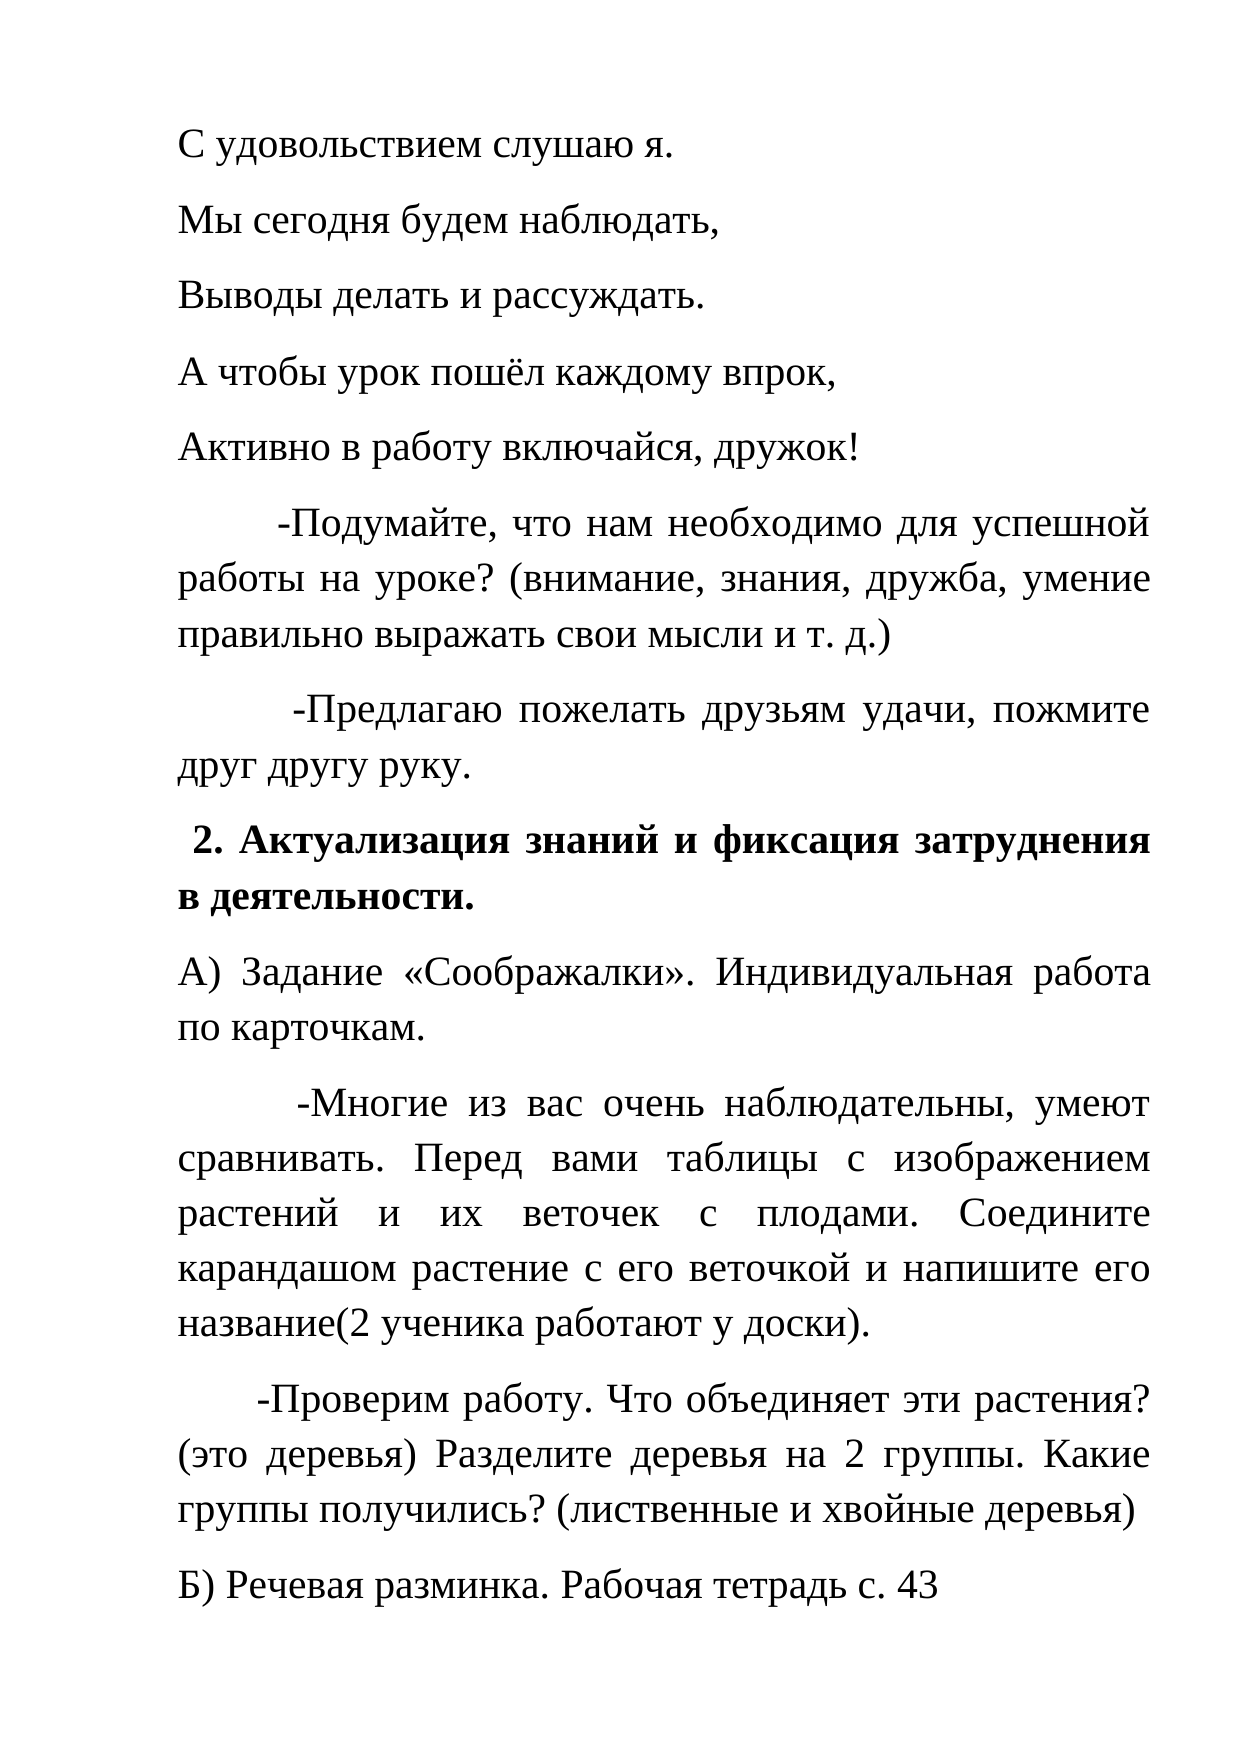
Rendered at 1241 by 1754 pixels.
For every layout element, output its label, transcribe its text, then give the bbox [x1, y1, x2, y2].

text -Многие из вас очень наблюдательны, умеют сравнивать. Перед вами таблицы с изображением растений и их веточек с плодами. Соедините карандашом растение с его веточкой и напишите его название(2 ученика работают у доски). [177, 1077, 1152, 1345]
text Выводы делать и рассуждать. [177, 270, 1152, 318]
text С удовольствием слушаю я. [177, 118, 1152, 166]
text -Предлагаю пожелать друзьям удачи, пожмите друг другу руку. [177, 684, 1152, 787]
text Мы сегодня будем наблюдать, [177, 194, 1152, 242]
text -Подумайте, что нам необходимо для успешной работы на уроке? (внимание, знания, дружба, умение правильно выражать свои мысли и т. д.) [177, 498, 1152, 656]
text Активно в работу включайся, дружок! [177, 422, 1152, 470]
text 2. Актуализация знаний и фиксация затруднения в деятельности. [177, 815, 1152, 918]
text А чтобы урок пошёл каждому впрок, [177, 346, 1152, 394]
text Б) Речевая разминка. Рабочая тетрадь с. 43 [177, 1559, 1152, 1607]
text -Проверим работу. Что объединяет эти растения? (это деревья) Разделите деревья на 2 группы. Какие группы получились? (лиственные и хвойные деревья) [177, 1373, 1152, 1532]
text А) Задание «Соображалки». Индивидуальная работа по карточкам. [177, 946, 1152, 1049]
